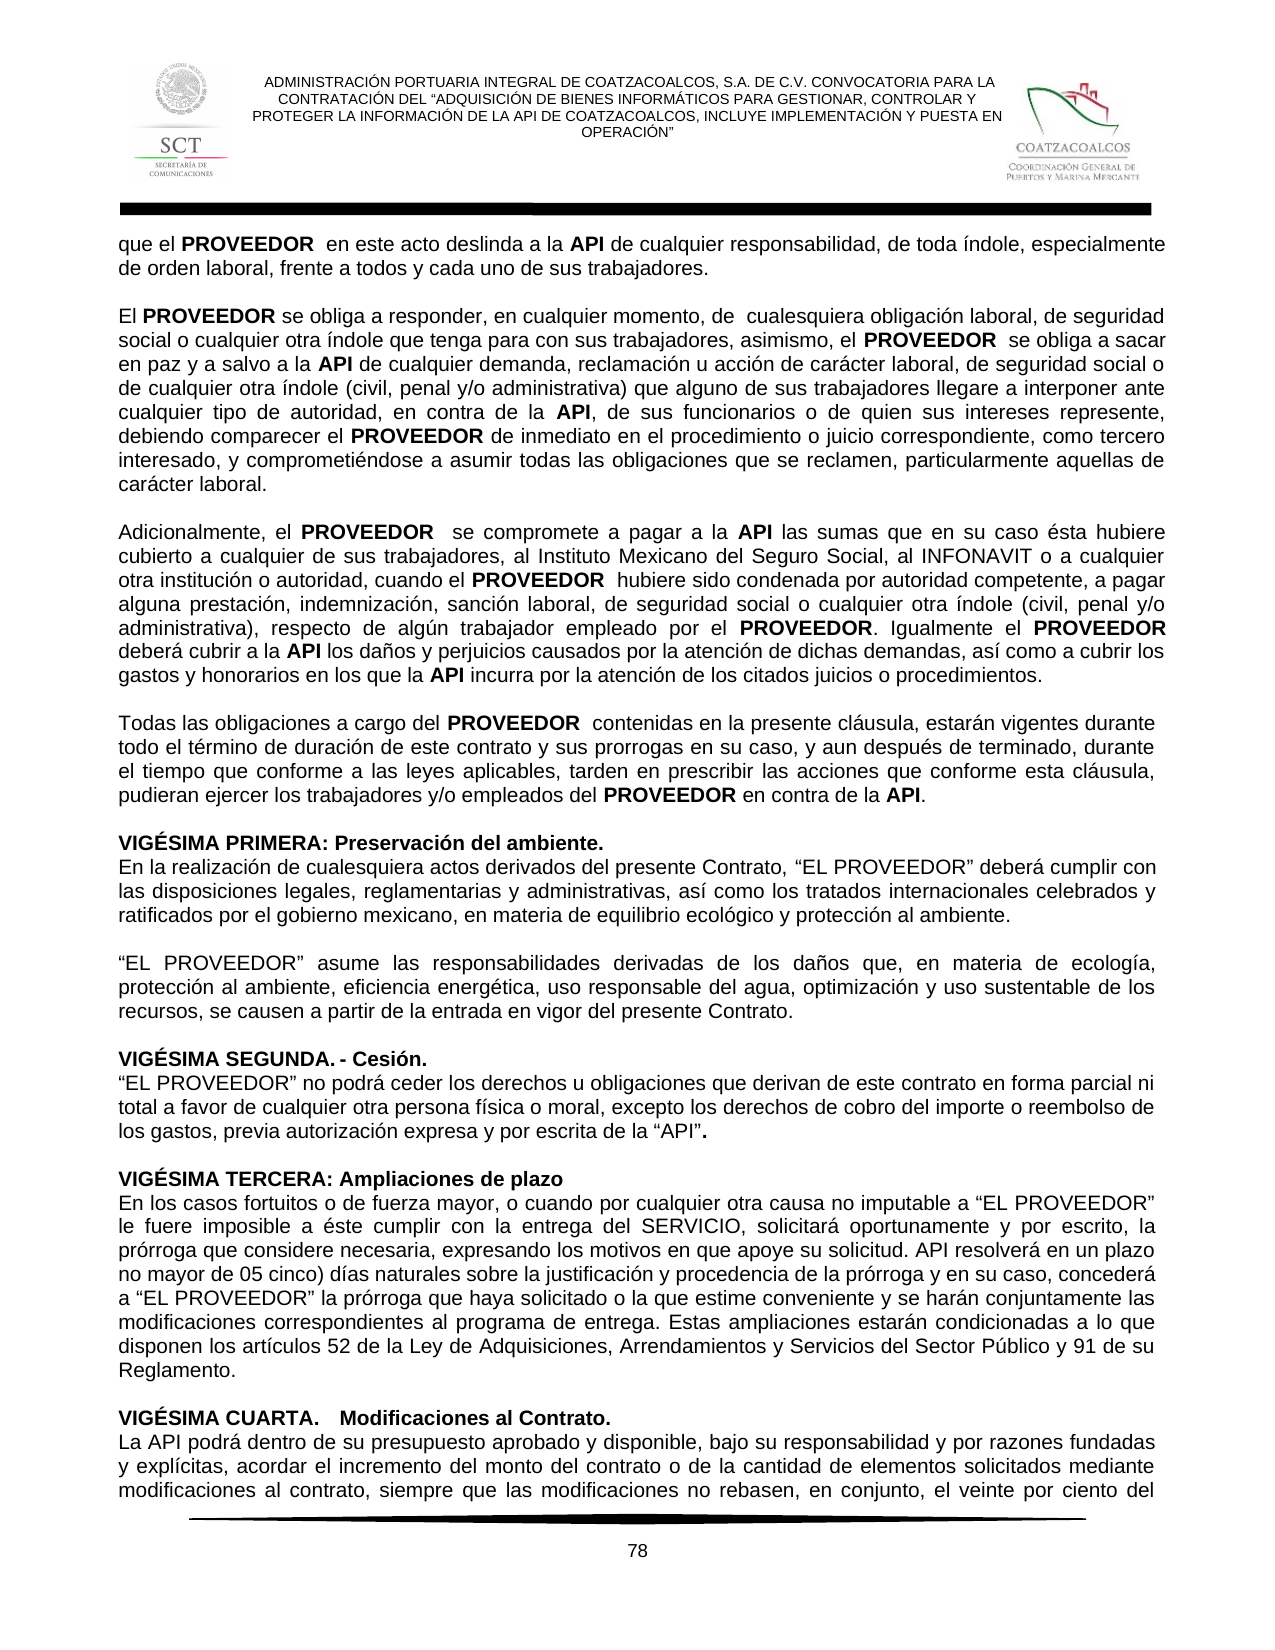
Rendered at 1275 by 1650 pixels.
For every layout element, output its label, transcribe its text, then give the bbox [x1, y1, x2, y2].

text En los casos fortuitos o de fuerza mayor, o cuando por cualquier otra causa no imputable a “EL PROVEEDOR” le fuere imposible a éste cumplir con la entrega del SERVICIO, solicitará oportunamente y por escrito, la prórroga que considere necesaria, expresando los motivos en que apoye su solicitud. API resolverá en un plazo no mayor de 05 cinco) días naturales sobre la justificación y procedencia de la prórroga y en su caso, concederá a “EL PROVEEDOR” la prórroga que haya solicitado o la que estime conveniente y se harán conjuntamente las modificaciones correspondientes al programa de entrega. Estas ampliaciones estarán condicionadas a lo que disponen los artículos 52 de la Ley de Adquisiciones, Arrendamientos y Servicios del Sector Público y 91 de su Reglamento. [118, 1190, 1157, 1382]
text VIGÉSIMA PRIMERA: Preservación del ambiente. [118, 831, 1157, 855]
text VIGÉSIMA TERCERA: Ampliaciones de plazo [118, 1166, 1157, 1190]
text “EL PROVEEDOR” no podrá ceder los derechos u obligaciones que derivan de este contrato en forma parcial ni total a favor de cualquier otra persona física o moral, excepto los derechos de cobro del importe o reembolso de los gastos, previa autorización expresa y por escrita de la “API”. [118, 1071, 1157, 1142]
text Adicionalmente, el PROVEEDOR se compromete a pagar a la API las sumas que en su caso ésta hubiere cubierto a cualquier de sus trabajadores, al Instituto Mexicano del Seguro Social, al INFONAVIT o a cualquier otra institución o autoridad, cuando el PROVEEDOR hubiere sido condenada por autoridad competente, a pagar alguna prestación, indemnización, sanción laboral, de seguridad social o cualquier otra índole (civil, penal y/o administrativa), respecto de algún trabajador empleado por el PROVEEDOR. Igualmente el PROVEEDOR deberá cubrir a la API los daños y perjuicios causados por la atención de dichas demandas, así como a cubrir los gastos y honorarios en los que la API incurra por la atención de los citados juicios o procedimientos. [118, 519, 1166, 687]
picture [1006, 83, 1140, 182]
text VIGÉSIMA CUARTA. Modificaciones al Contrato. [118, 1406, 1157, 1430]
picture [129, 63, 233, 179]
text Todas las obligaciones a cargo del PROVEEDOR contenidas en la presente cláusula, estarán vigentes durante todo el término de duración de este contrato y sus prorrogas en su caso, y aun después de terminado, durante el tiempo que conforme a las leyes aplicables, tarden en prescribir las acciones que conforme esta cláusula, pudieran ejercer los trabajadores y/o empleados del PROVEEDOR en contra de la API. [118, 711, 1157, 807]
text “EL PROVEEDOR” asume las responsabilidades derivadas de los daños que, en materia de ecología, protección al ambiente, eficiencia energética, uso responsable del agua, optimización y uso sustentable de los recursos, se causen a partir de la entrada en vigor del presente Contrato. [118, 951, 1157, 1023]
text En la realización de cualesquiera actos derivados del presente Contrato, “EL PROVEEDOR” deberá cumplir con las disposiciones legales, reglamentarias y administrativas, así como los tratados internacionales celebrados y ratificados por el gobierno mexicano, en materia de equilibrio ecológico y protección al ambiente. [118, 855, 1157, 927]
text VIGÉSIMA SEGUNDA. - Cesión. [118, 1047, 1157, 1071]
text El PROVEEDOR se obliga a responder, en cualquier momento, de cualesquiera obligación laboral, de seguridad social o cualquier otra índole que tenga para con sus trabajadores, asimismo, el PROVEEDOR se obliga a sacar en paz y a salvo a la API de cualquier demanda, reclamación u acción de carácter laboral, de seguridad social o de cualquier otra índole (civil, penal y/o administrativa) que alguno de sus trabajadores llegare a interponer ante cualquier tipo de autoridad, en contra de la API, de sus funcionarios o de quien sus intereses represente, debiendo comparecer el PROVEEDOR de inmediato en el procedimiento o juicio correspondiente, como tercero interesado, y comprometiéndose a asumir todas las obligaciones que se reclamen, particularmente aquellas de carácter laboral. [118, 304, 1166, 496]
